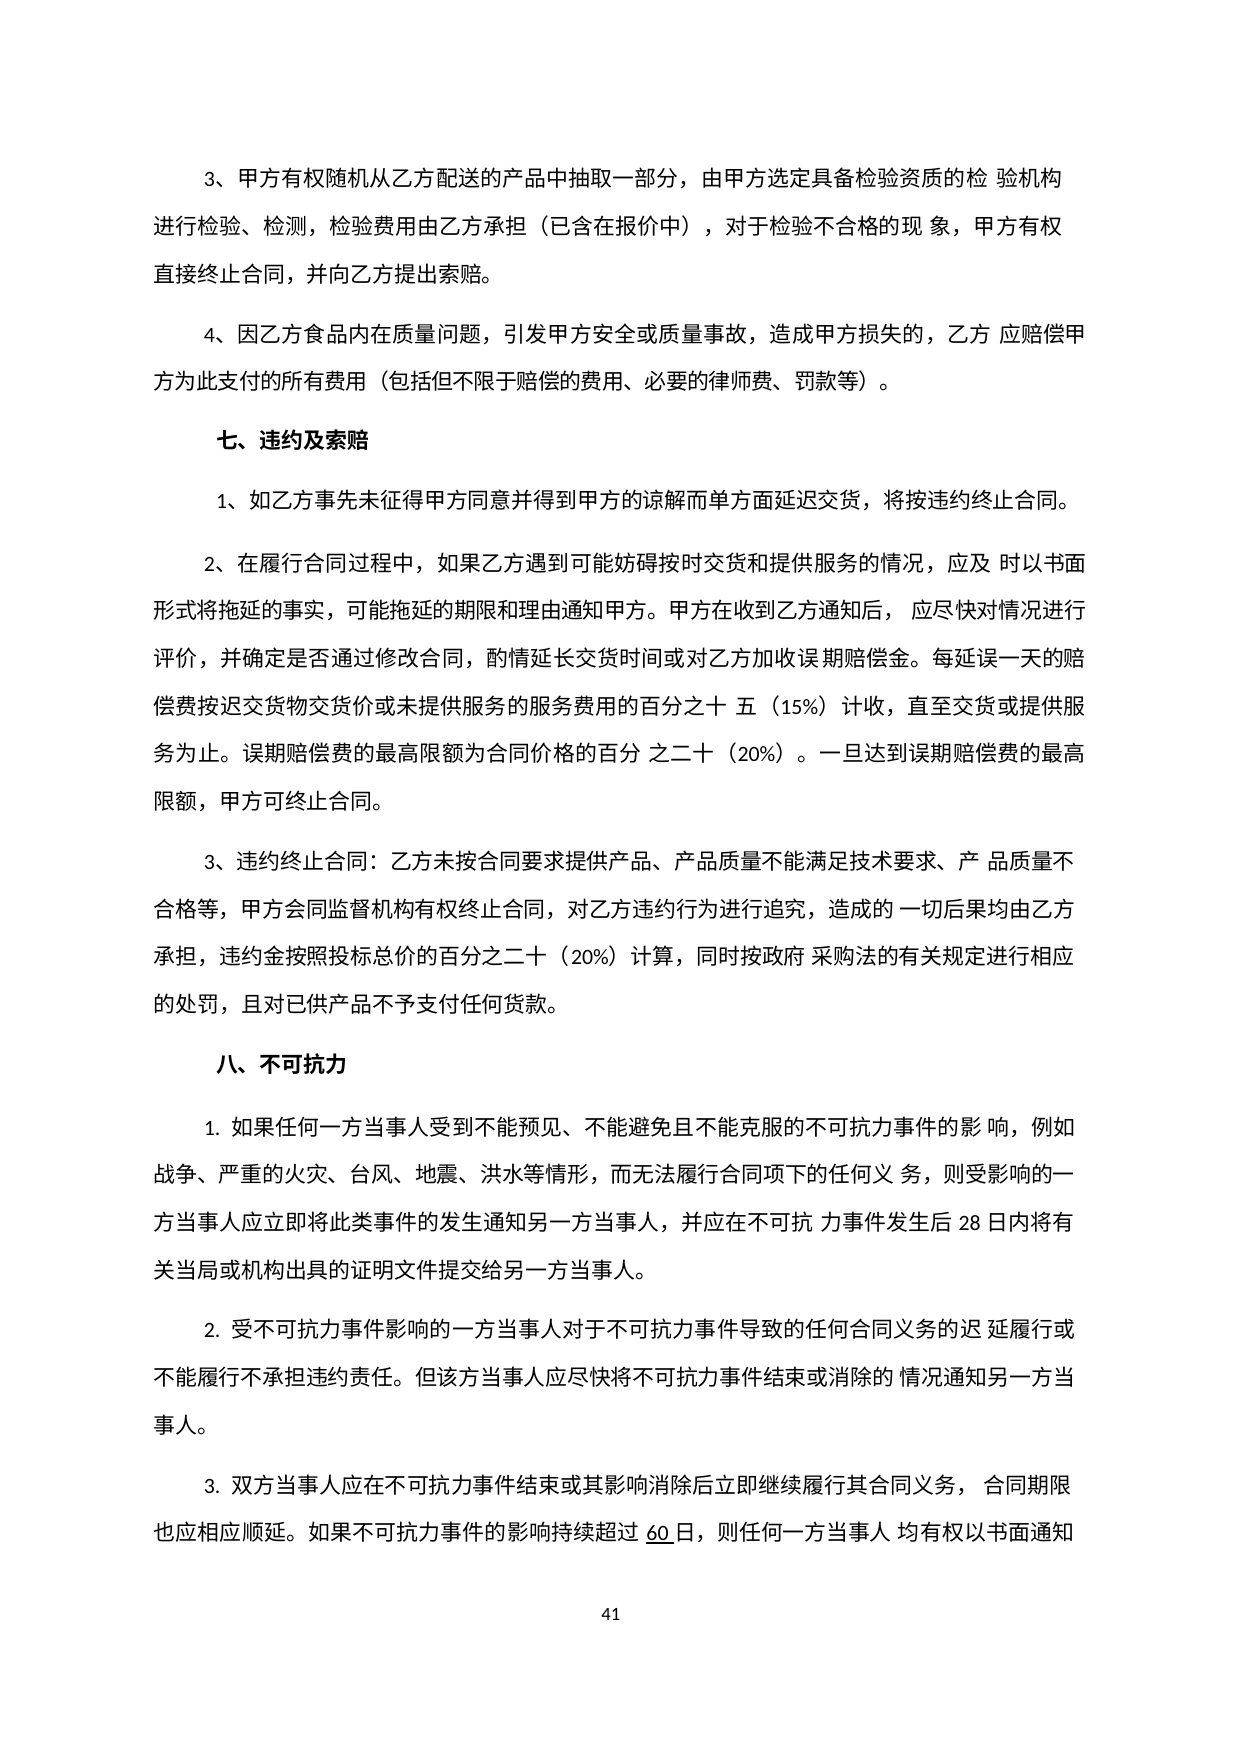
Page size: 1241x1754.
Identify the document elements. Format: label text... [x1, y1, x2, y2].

text 1、如乙方事先未征得甲方同意并得到甲方的谅解而单方面延迟交货，将按违约终止合同。 [216, 482, 1087, 515]
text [153, 1467, 1075, 1547]
text 1. 如果任何一方当事人受到不能预见、不能避免且不能克服的不可抗力事件的影 响，例如战争、严重的火灾、台风、地震、洪水等情形，而无法履行合同项下的任何义 务，则受影响的一方当事人应立即将此类事件的发生通知另一方当事人，并应在不可抗 力事件发生后 28 日内将有关当局或机构出具的证明文件提交给另一方当事人。 [153, 1109, 1075, 1285]
text 4、因乙方食品内在质量问题，引发甲方安全或质量事故，造成甲方损失的，乙方 应赔偿甲方为此支付的所有费用（包括但不限于赔偿的费用、必要的律师费、罚款等）。 [153, 316, 1087, 396]
text 3、违约终止合同：乙方未按合同要求提供产品、产品质量不能满足技术要求、产 品质量不合格等，甲方会同监督机构有权终止合同，对乙方违约行为进行追究，造成的 一切后果均由乙方承担，违约金按照投标总价的百分之二十（20%）计算，同时按政府 采购法的有关规定进行相应的处罚，且对已供产品不予支付任何货款。 [153, 843, 1075, 1019]
text 2、在履行合同过程中，如果乙方遇到可能妨碍按时交货和提供服务的情况，应及 时以书面形式将拖延的事实，可能拖延的期限和理由通知甲方。甲方在收到乙方通知后， 应尽快对情况进行评价，并确定是否通过修改合同，酌情延长交货时间或对乙方加收误期赔偿金。每延误一天的赔偿费按迟交货物交货价或未提供服务的服务费用的百分之十 五（15%）计收，直至交货或提供服务为止。误期赔偿费的最高限额为合同价格的百分 之二十（20%）。一旦达到误期赔偿费的最高限额，甲方可终止合同。 [153, 545, 1087, 816]
text 3、甲方有权随机从乙方配送的产品中抽取一部分，由甲方选定具备检验资质的检 验机构进行检验、检测，检验费用由乙方承担（已含在报价中），对于检验不合格的现 象，甲方有权直接终止合同，并向乙方提出索赔。 [153, 161, 1062, 289]
text 八、不可抗力 [216, 1046, 1087, 1079]
text 2. 受不可抗力事件影响的一方当事人对于不可抗力事件导致的任何合同义务的迟 延履行或不能履行不承担违约责任。但该方当事人应尽快将不可抗力事件结束或消除的 情况通知另一方当事人。 [153, 1312, 1075, 1440]
text 七、违约及索赔 [216, 423, 1087, 456]
